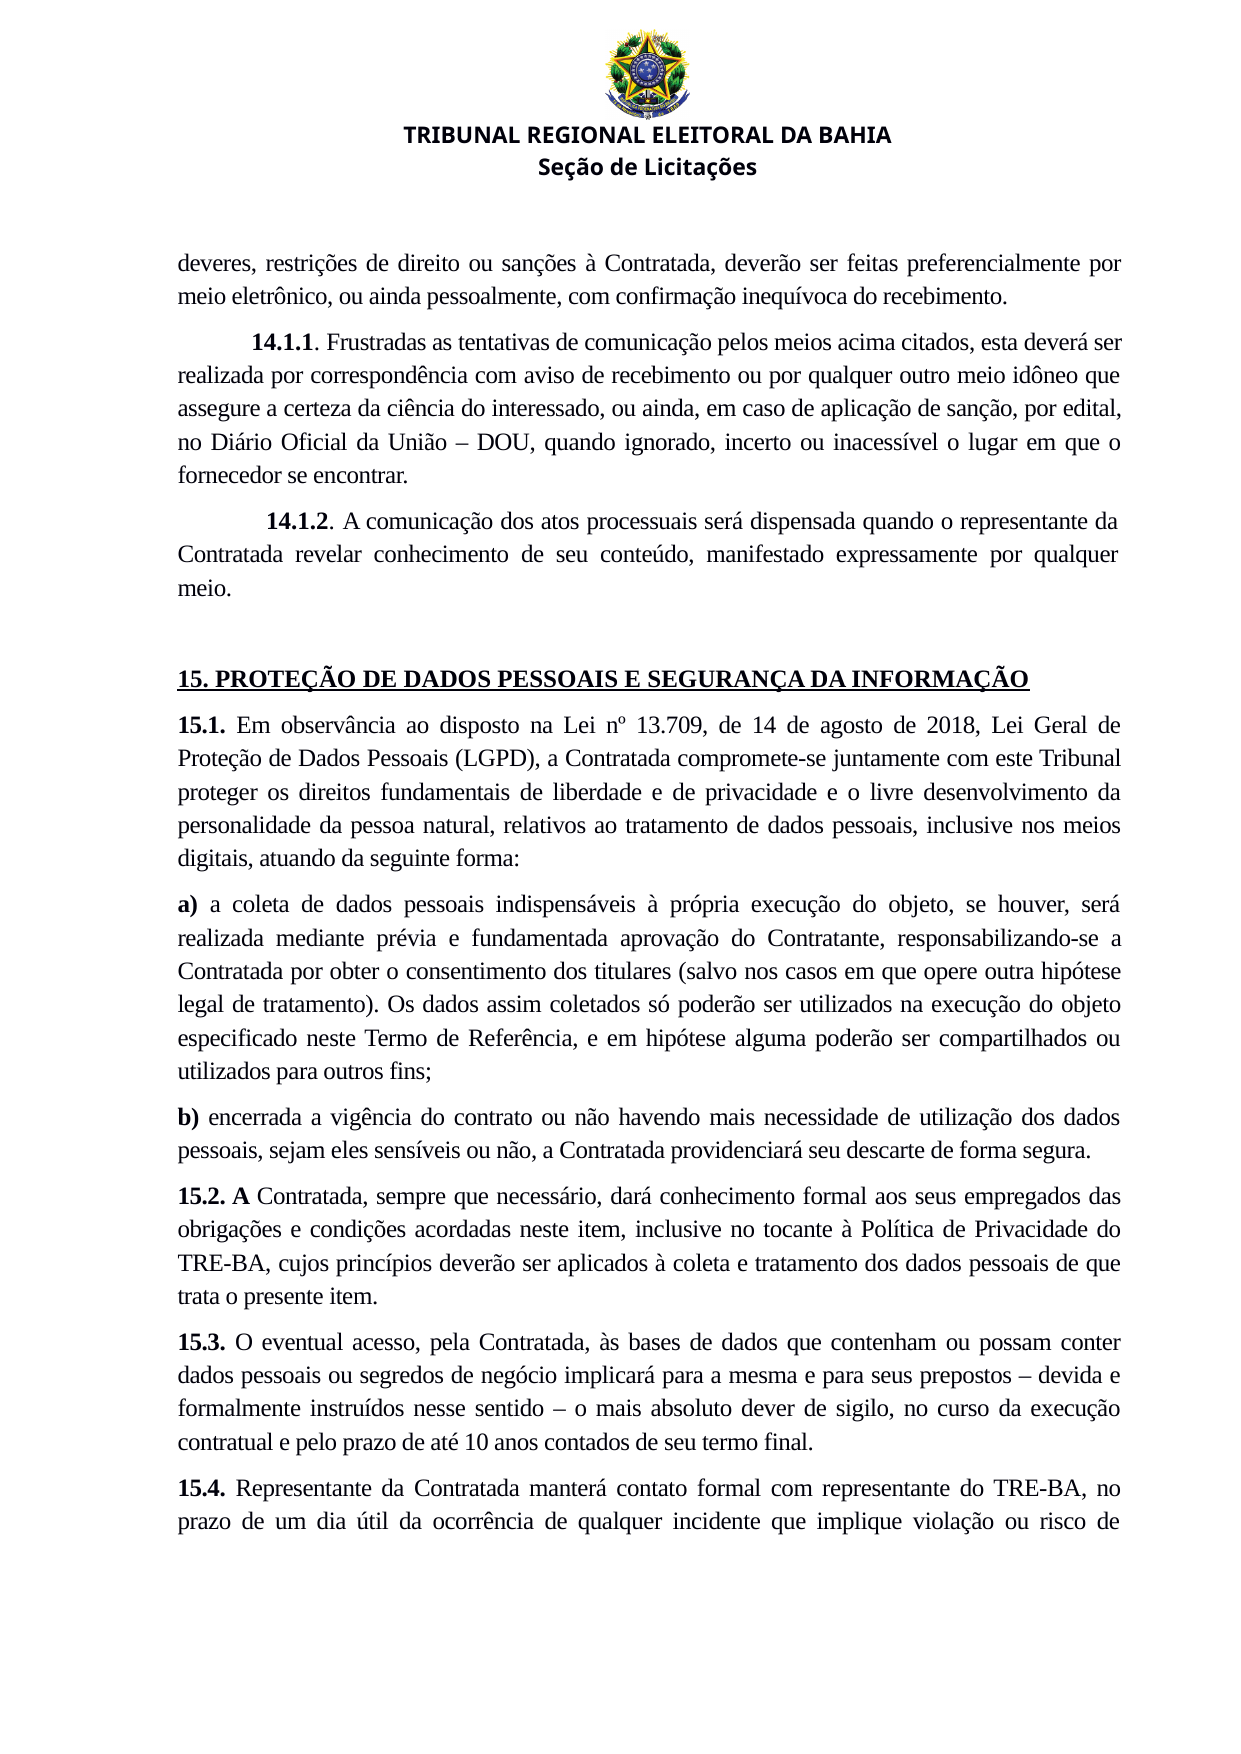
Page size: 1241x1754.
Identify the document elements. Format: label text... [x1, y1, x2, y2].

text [177, 1469, 1122, 1536]
text 14.1.1. Frustradas as tentativas de comunicação pelos meios acima citados, esta deverá ser realizada por correspondência com aviso de recebimento ou por qualquer outro meio idôneo que assegure a certeza da ciência do interessado, ou ainda, em caso de aplicação de sanção, por edital, no Diário Oficial da União – DOU, quando ignorado, incerto ou inacessível o lugar em que o fornecedor se encontrar. [177, 323, 1122, 490]
text 15.3. O eventual acesso, pela Contratada, às bases de dados que contenham ou possam conter dados pessoais ou segredos de negócio implicará para a mesma e para seus prepostos – devida e formalmente instruídos nesse sentido – o mais absoluto dever de sigilo, no curso da execução contratual e pelo prazo de até 10 anos contados de seu termo final. [177, 1323, 1122, 1457]
text 14.1.2. A comunicação dos atos processuais será dispensada quando o representante da Contratada revelar conhecimento de seu conteúdo, manifestado expressamente por qualquer meio. [177, 503, 1119, 603]
text a) a coleta de dados pessoais indispensáveis à própria execução do objeto, se houver, será realizada mediante prévia e fundamentada aprovação do Contratante, responsabilizando-se a Contratada por obter o consentimento dos titulares (salvo nos casos em que opere outra hipótese legal de tratamento). Os dados assim coletados só poderão ser utilizados na execução do objeto especificado neste Termo de Referência, e em hipótese alguma poderão ser compartilhados ou utilizados para outros fins; [177, 886, 1122, 1086]
text 15. PROTEÇÃO DE DADOS PESSOAIS E SEGURANÇA DA INFORMAÇÃO [177, 661, 1119, 694]
text 15.2. A Contratada, sempre que necessário, dará conhecimento formal aos seus empregados das obrigações e condições acordadas neste item, inclusive no tocante à Política de Privacidade do TRE-BA, cujos princípios deverão ser aplicados à coleta e tratamento dos dados pessoais de que trata o presente item. [177, 1178, 1122, 1311]
text 15.1. Em observância ao disposto na Lei nº 13.709, de 14 de agosto de 2018, Lei Geral de Proteção de Dados Pessoais (LGPD), a Contratada compromete-se juntamente com este Tribunal proteger os direitos fundamentais de liberdade e de privacidade e o livre desenvolvimento da personalidade da pessoa natural, relativos ao tratamento de dados pessoais, inclusive nos meios digitais, atuando da seguinte forma: [177, 707, 1122, 873]
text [177, 244, 1122, 311]
text b) encerrada a vigência do contrato ou não havendo mais necessidade de utilização dos dados pessoais, sejam eles sensíveis ou não, a Contratada providenciará seu descarte de forma segura. [177, 1098, 1122, 1165]
